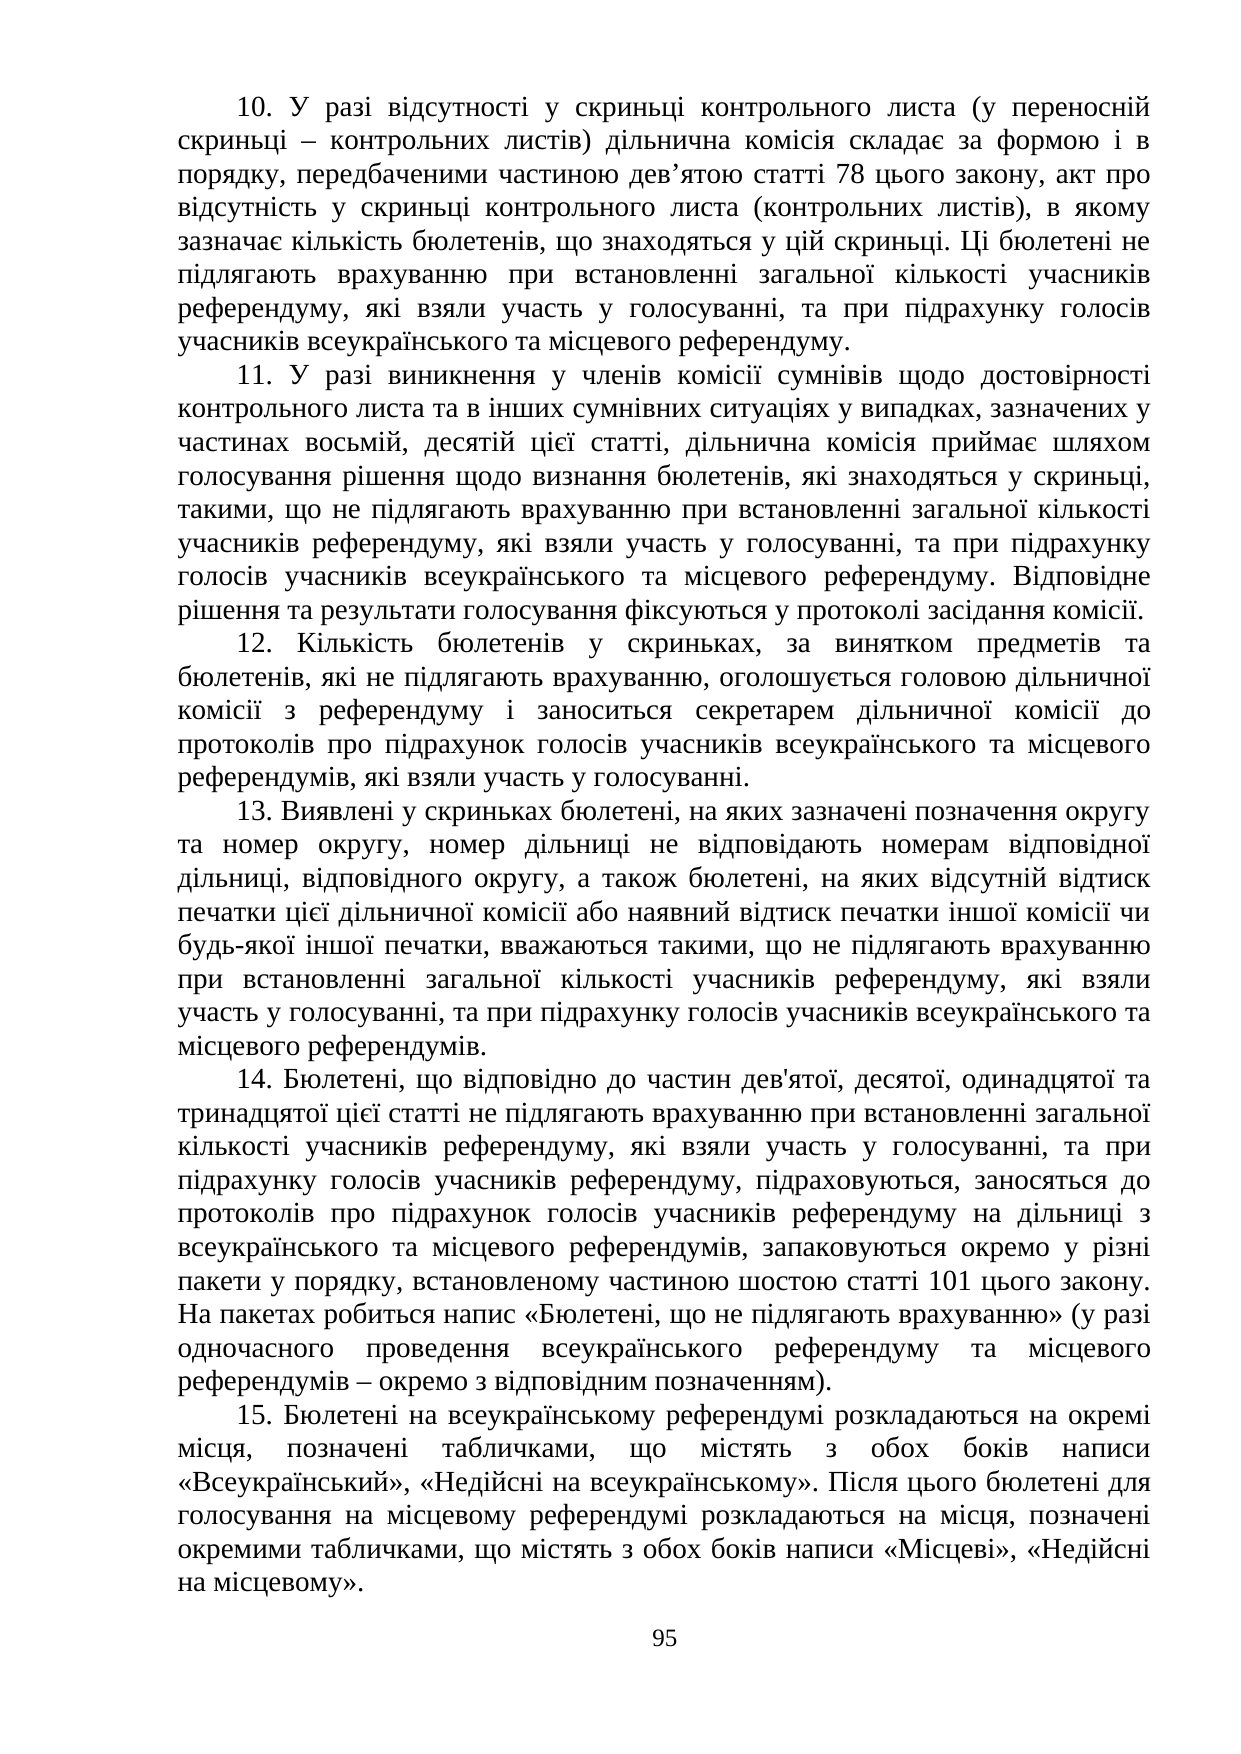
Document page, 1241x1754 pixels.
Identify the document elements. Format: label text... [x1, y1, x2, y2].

text 15. Бюлетені на всеукраїнському референдумі розкладаються на окремі місця, позначені табличками, що містять з обох боків написи «Всеукраїнський», «Недійсні на всеукраїнському». Після цього бюлетені для голосування на місцевому референдумі розкладаються на місця, позначені окремими табличками, що містять з обох боків написи «Місцеві», «Недійсні на місцевому». [177, 1397, 1152, 1598]
text 13. Виявлені у скриньках бюлетені, на яких зазначені позначення округу та номер округу, номер дільниці не відповідають номерам відповідної дільниці, відповідного округу, а також бюлетені, на яких відсутній відтиск печатки цієї дільничної комісії або наявний відтиск печатки іншої комісії чи будь-якої іншої печатки, вважаються такими, що не підлягають врахуванню при встановленні загальної кількості учасників референдуму, які взяли участь у голосуванні, та при підрахунку голосів учасників всеукраїнського та місцевого референдумів. [177, 793, 1152, 1061]
text 11. У разі виникнення у членів комісії сумнівів щодо достовірності контрольного листа та в інших сумнівних ситуаціях у випадках, зазначених у частинах восьмій, десятій цієї статті, дільнична комісія приймає шляхом голосування рішення щодо визнання бюлетенів, які знаходяться у скриньці, такими, що не підлягають врахуванню при встановленні загальної кількості учасників референдуму, які взяли участь у голосуванні, та при підрахунку голосів учасників всеукраїнського та місцевого референдуму. Відповідне рішення та результати голосування фіксуються у протоколі засідання комісії. [177, 357, 1152, 625]
text 12. Кількість бюлетенів у скриньках, за винятком предметів та бюлетенів, які не підлягають врахуванню, оголошується головою дільничної комісії з референдуму і заноситься секретарем дільничної комісії до протоколів про підрахунок голосів учасників всеукраїнського та місцевого референдумів, які взяли участь у голосуванні. [177, 625, 1152, 793]
text 10. У разі відсутності у скриньці контрольного листа (у переносній скриньці – контрольних листів) дільнична комісія складає за формою і в порядку, передбаченими частиною дев’ятою статті 78 цього закону, акт про відсутність у скриньці контрольного листа (контрольних листів), в якому зазначає кількість бюлетенів, що знаходяться у цій скриньці. Ці бюлетені не підлягають врахуванню при встановленні загальної кількості учасників референдуму, які взяли участь у голосуванні, та при підрахунку голосів учасників всеукраїнського та місцевого референдуму. [177, 89, 1152, 357]
text 14. Бюлетені, що відповідно до частин дев'ятої, десятої, одинадцятої та тринадцятої цієї статті не підлягають врахуванню при встановленні загальної кількості учасників референдуму, які взяли участь у голосуванні, та при підрахунку голосів учасників референдуму, підраховуються, заносяться до протоколів про підрахунок голосів учасників референдуму на дільниці з всеукраїнського та місцевого референдумів, запаковуються окремо у різні пакети у порядку, встановленому частиною шостою статті 101 цього закону. На пакетах робиться напис «Бюлетені, що не підлягають врахуванню» (у разі одночасного проведення всеукраїнського референдуму та місцевого референдумів – окремо з відповідним позначенням). [177, 1061, 1152, 1397]
